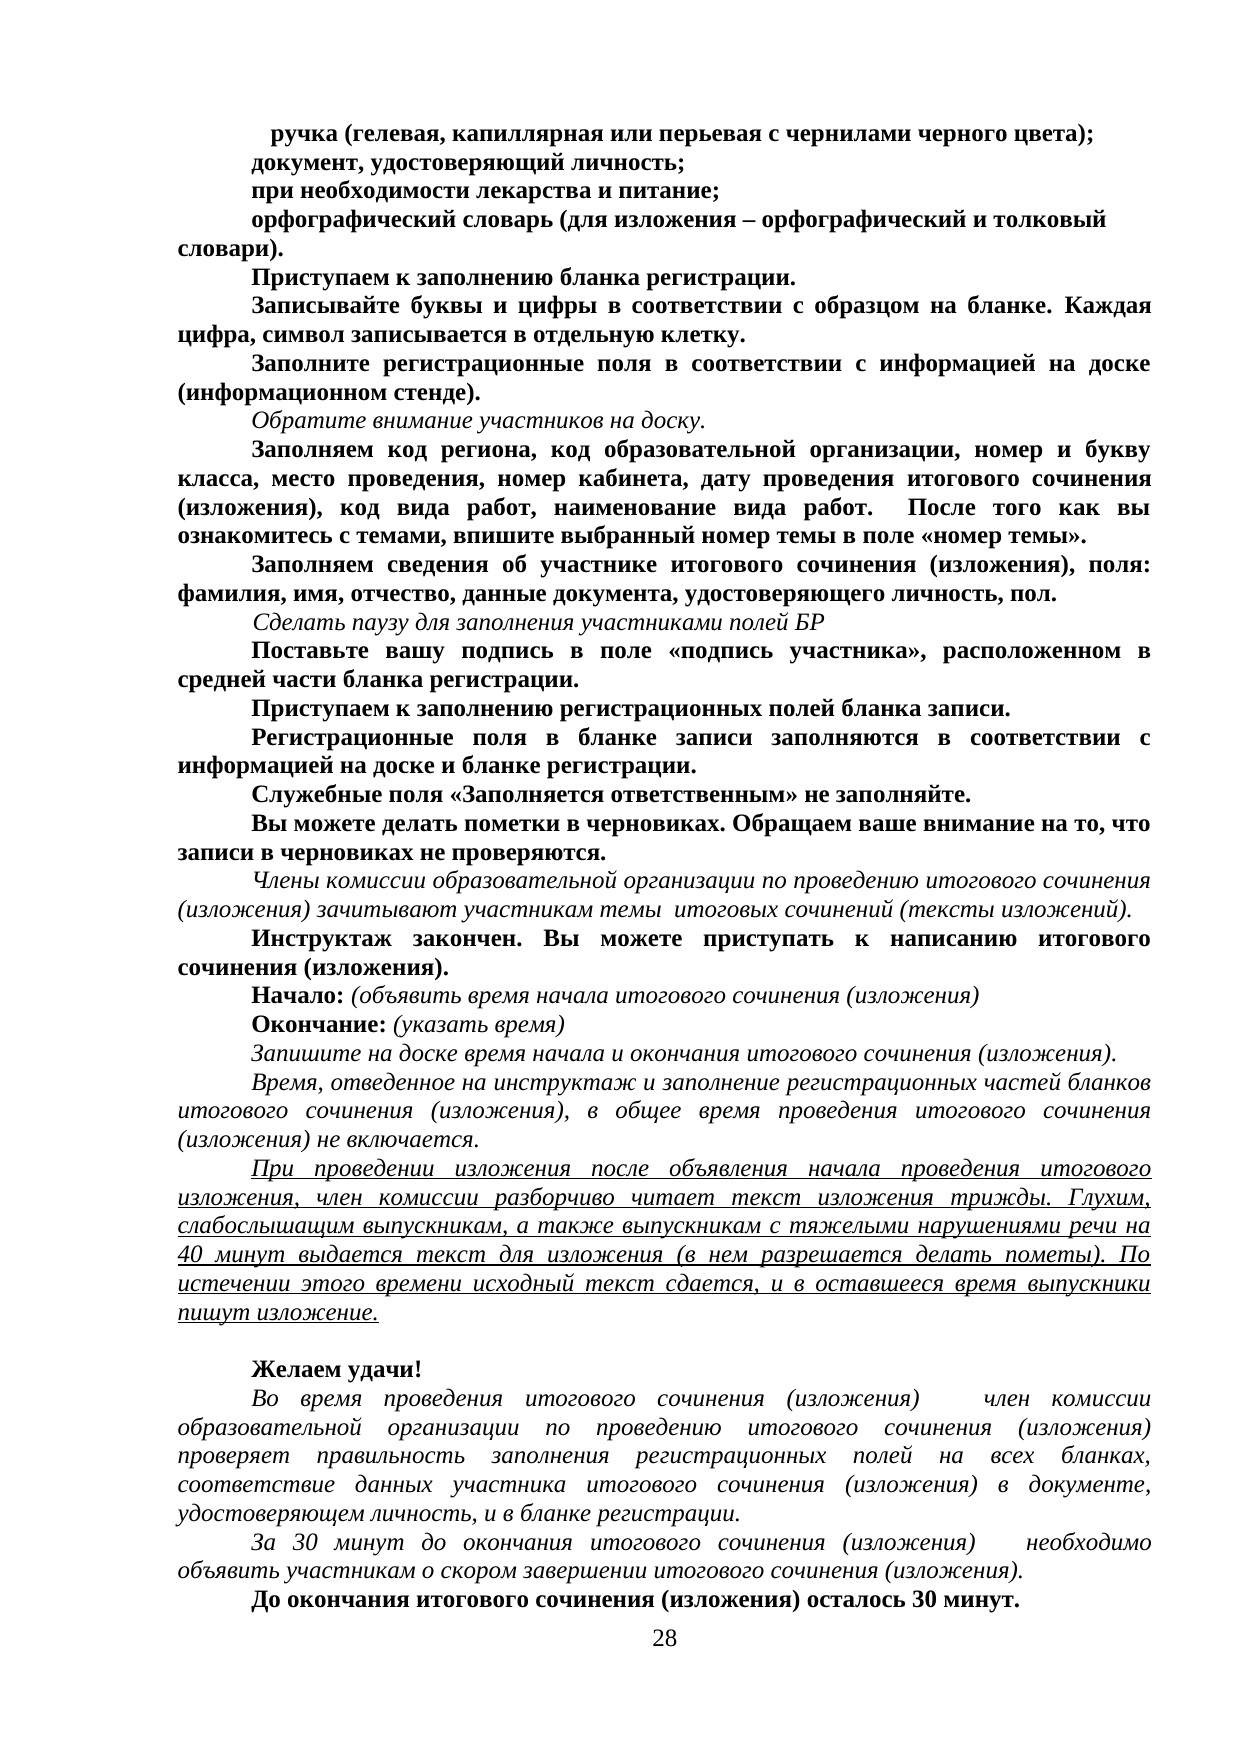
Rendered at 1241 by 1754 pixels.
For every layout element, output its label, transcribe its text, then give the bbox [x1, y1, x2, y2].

text Желаем удачи! [177, 1354, 1152, 1383]
text Инструктаж закончен. Вы можете приступать к написанию итогового сочинения (изложения). [177, 923, 1152, 981]
text Время, отведенное на инструктаж и заполнение регистрационных частей бланков итогового сочинения (изложения), в общее время проведения итогового сочинения (изложения) не включается. [177, 1067, 1152, 1153]
text При проведении изложения после объявления начала проведения итогового изложения, член комиссии разборчиво читает текст изложения трижды. Глухим, слабослышащим выпускникам, а также выпускникам с тяжелыми нарушениями речи на 40 минут выдается текст для изложения (в нем разрешается делать пометы). По истечении этого времени исходный текст сдается, и в оставшееся время выпускники пишут изложение. [177, 1153, 1152, 1326]
text при необходимости лекарства и питание; [177, 176, 1152, 204]
text Служебные поля «Заполняется ответственным» не заполняйте. [177, 779, 1152, 808]
text Заполняем код региона, код образовательной организации, номер и букву класса, место проведения, номер кабинета, дату проведения итогового сочинения (изложения), код вида работ, наименование вида работ. После того как вы ознакомитесь с темами, впишите выбранный номер темы в поле «номер темы». [177, 434, 1152, 549]
text орфографический словарь (для изложения – орфографический и толковый словари). [177, 204, 1152, 262]
text Регистрационные поля в бланке записи заполняются в соответствии с информацией на доске и бланке регистрации. [177, 722, 1152, 779]
text Окончание: (указать время) [177, 1009, 1152, 1038]
text Приступаем к заполнению регистрационных полей бланка записи. [177, 693, 1152, 722]
text Запишите на доске время начала и окончания итогового сочинения (изложения). [177, 1038, 1152, 1067]
text Сделать паузу для заполнения участниками полей БР [177, 607, 1152, 636]
text Поставьте вашу подпись в поле «подпись участника», расположенном в средней части бланка регистрации. [177, 636, 1152, 693]
text До окончания итогового сочинения (изложения) осталось 30 минут. [177, 1584, 1152, 1613]
text документ, удостоверяющий личность; [177, 147, 1152, 176]
text Заполните регистрационные поля в соответствии с информацией на доске (информационном стенде). [177, 348, 1152, 406]
text Обратите внимание участников на доску. [177, 406, 1152, 434]
text ручка (гелевая, капиллярная или перьевая с чернилами черного цвета); [177, 118, 1152, 147]
text Записывайте буквы и цифры в соответствии с образцом на бланке. Каждая цифра, символ записывается в отдельную клетку. [177, 291, 1152, 348]
text Члены комиссии образовательной организации по проведению итогового сочинения (изложения) зачитывают участникам темы итоговых сочинений (тексты изложений). [177, 866, 1152, 923]
text Вы можете делать пометки в черновиках. Обращаем ваше внимание на то, что записи в черновиках не проверяются. [177, 808, 1152, 866]
text За 30 минут до окончания итогового сочинения (изложения) необходимо объявить участникам о скором завершении итогового сочинения (изложения). [177, 1527, 1152, 1584]
text Приступаем к заполнению бланка регистрации. [177, 262, 1152, 291]
text Заполняем сведения об участнике итогового сочинения (изложения), поля: фамилия, имя, отчество, данные документа, удостоверяющего личность, пол. [177, 549, 1152, 607]
text Начало: (объявить время начала итогового сочинения (изложения) [177, 981, 1152, 1009]
text Во время проведения итогового сочинения (изложения) член комиссии образовательной организации по проведению итогового сочинения (изложения) проверяет правильность заполнения регистрационных полей на всех бланках, соответствие данных участника итогового сочинения (изложения) в документе, удостоверяющем личность, и в бланке регистрации. [177, 1383, 1152, 1527]
